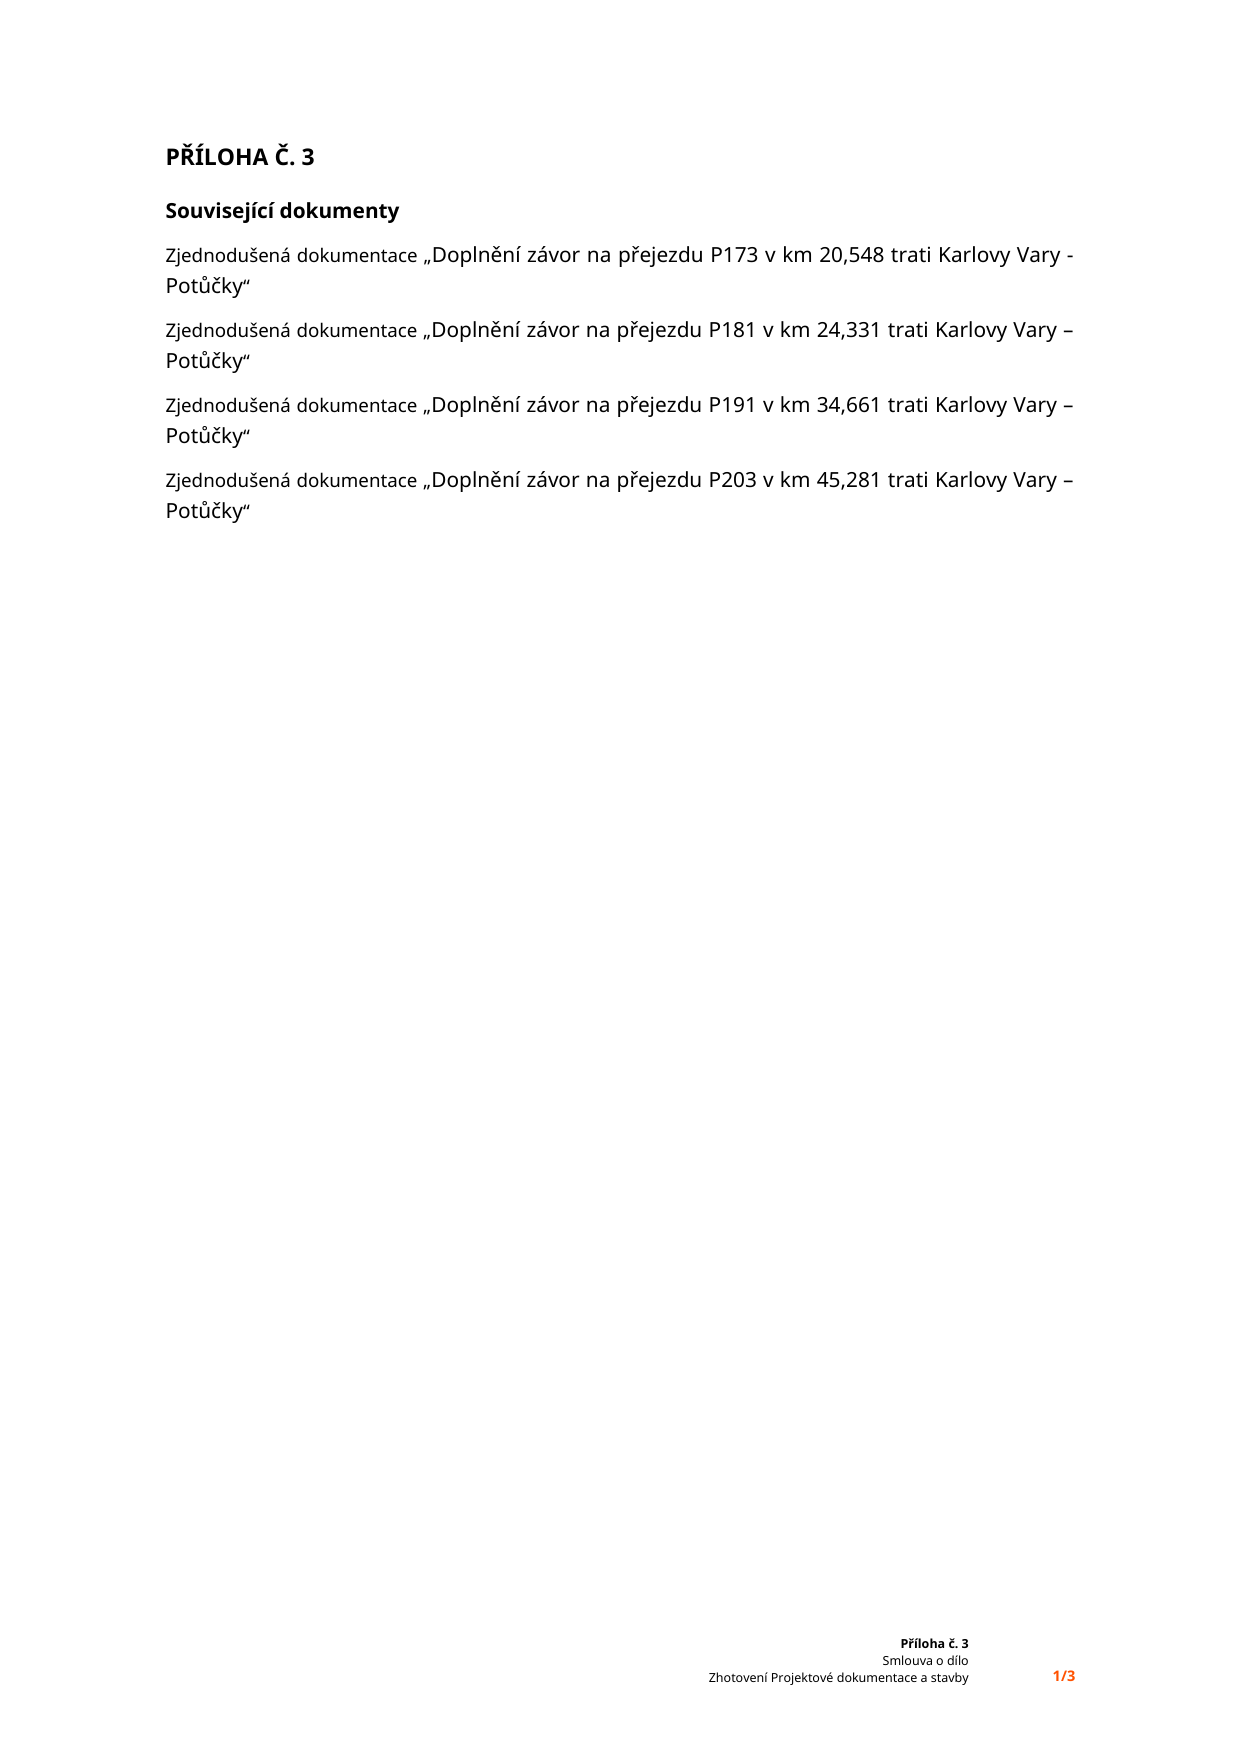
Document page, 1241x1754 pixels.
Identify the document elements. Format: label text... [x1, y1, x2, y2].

text Příloha č. 3 [165, 141, 1075, 173]
text Zjednodušená dokumentace „Doplnění závor na přejezdu P181 v km 24,331 trati Karlovy Vary – Potůčky“ [165, 315, 1075, 375]
text Zjednodušená dokumentace „Doplnění závor na přejezdu P191 v km 34,661 trati Karlovy Vary – Potůčky“ [165, 390, 1075, 450]
text Související dokumenty [165, 197, 1075, 225]
text Zjednodušená dokumentace „Doplnění závor na přejezdu P173 v km 20,548 trati Karlovy Vary - Potůčky“ [165, 240, 1075, 300]
text Zjednodušená dokumentace „Doplnění závor na přejezdu P203 v km 45,281 trati Karlovy Vary – Potůčky“ [165, 465, 1075, 525]
